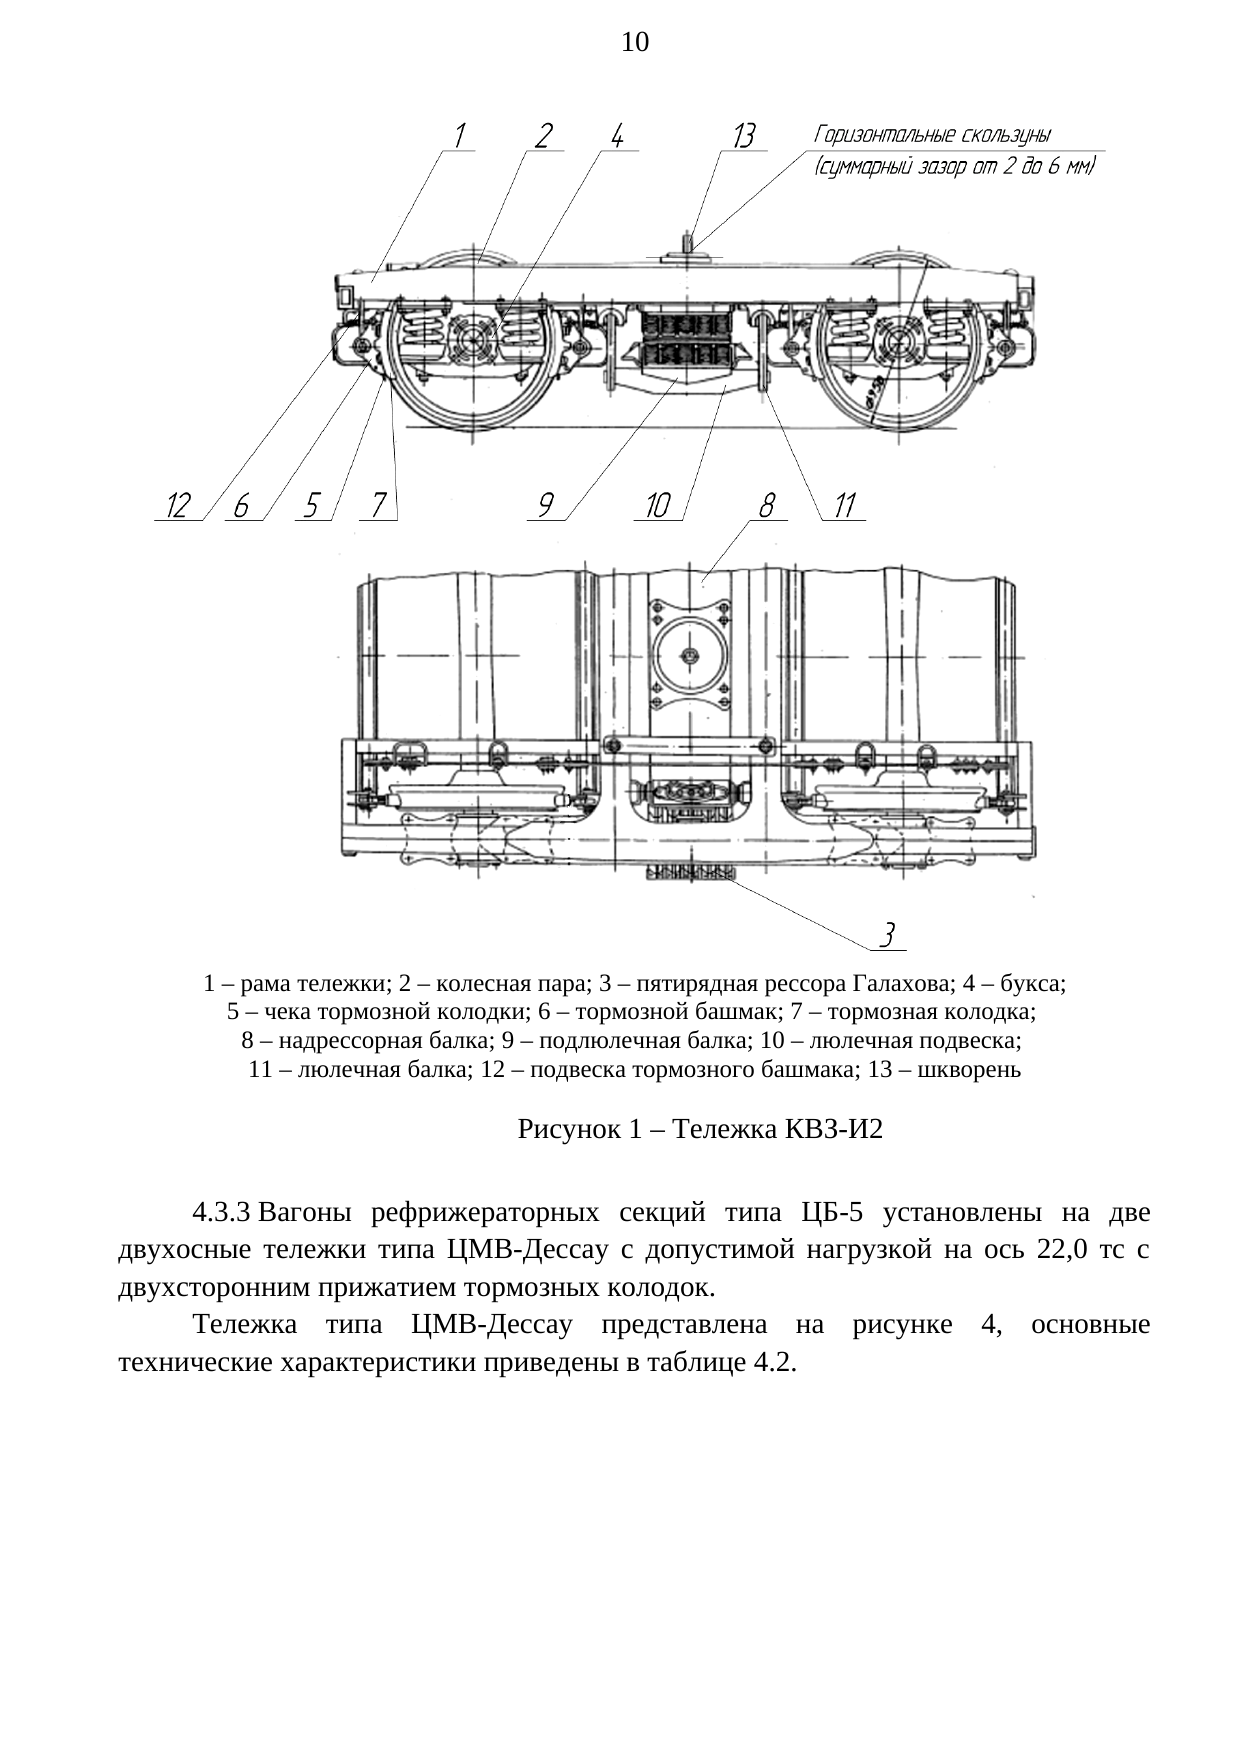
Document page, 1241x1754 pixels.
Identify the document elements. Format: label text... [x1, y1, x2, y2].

text Рисунок 1 – Тележка КВЗ-И2 [249, 1111, 1152, 1145]
text 4.3.3 Вагоны рефрижераторных секций типа ЦБ-5 установлены на две двухосные тележки типа ЦМВ-Дессау с допустимой нагрузкой на ось 22,0 тс с двухсторонним прижатием тормозных колодок. [118, 1191, 1152, 1303]
picture [152, 118, 1107, 956]
text Тележка типа ЦМВ-Дессау представлена на рисунке 4, основные технические характеристики приведены в таблице 4.2. [118, 1303, 1152, 1378]
text 1 – рама тележки; 2 – колесная пара; 3 – пятирядная рессора Галахова; 4 – букса; [118, 968, 1152, 996]
text 5 – чека тормозной колодки; 6 – тормозной башмак; 7 – тормозная колодка; 8 – надрессорная балка; 9 – подлюлечная балка; 10 – люлечная подвеска; 11 – люлечная балка; 12 – подвеска тормозного башмака; 13 – шкворень [118, 996, 1152, 1083]
